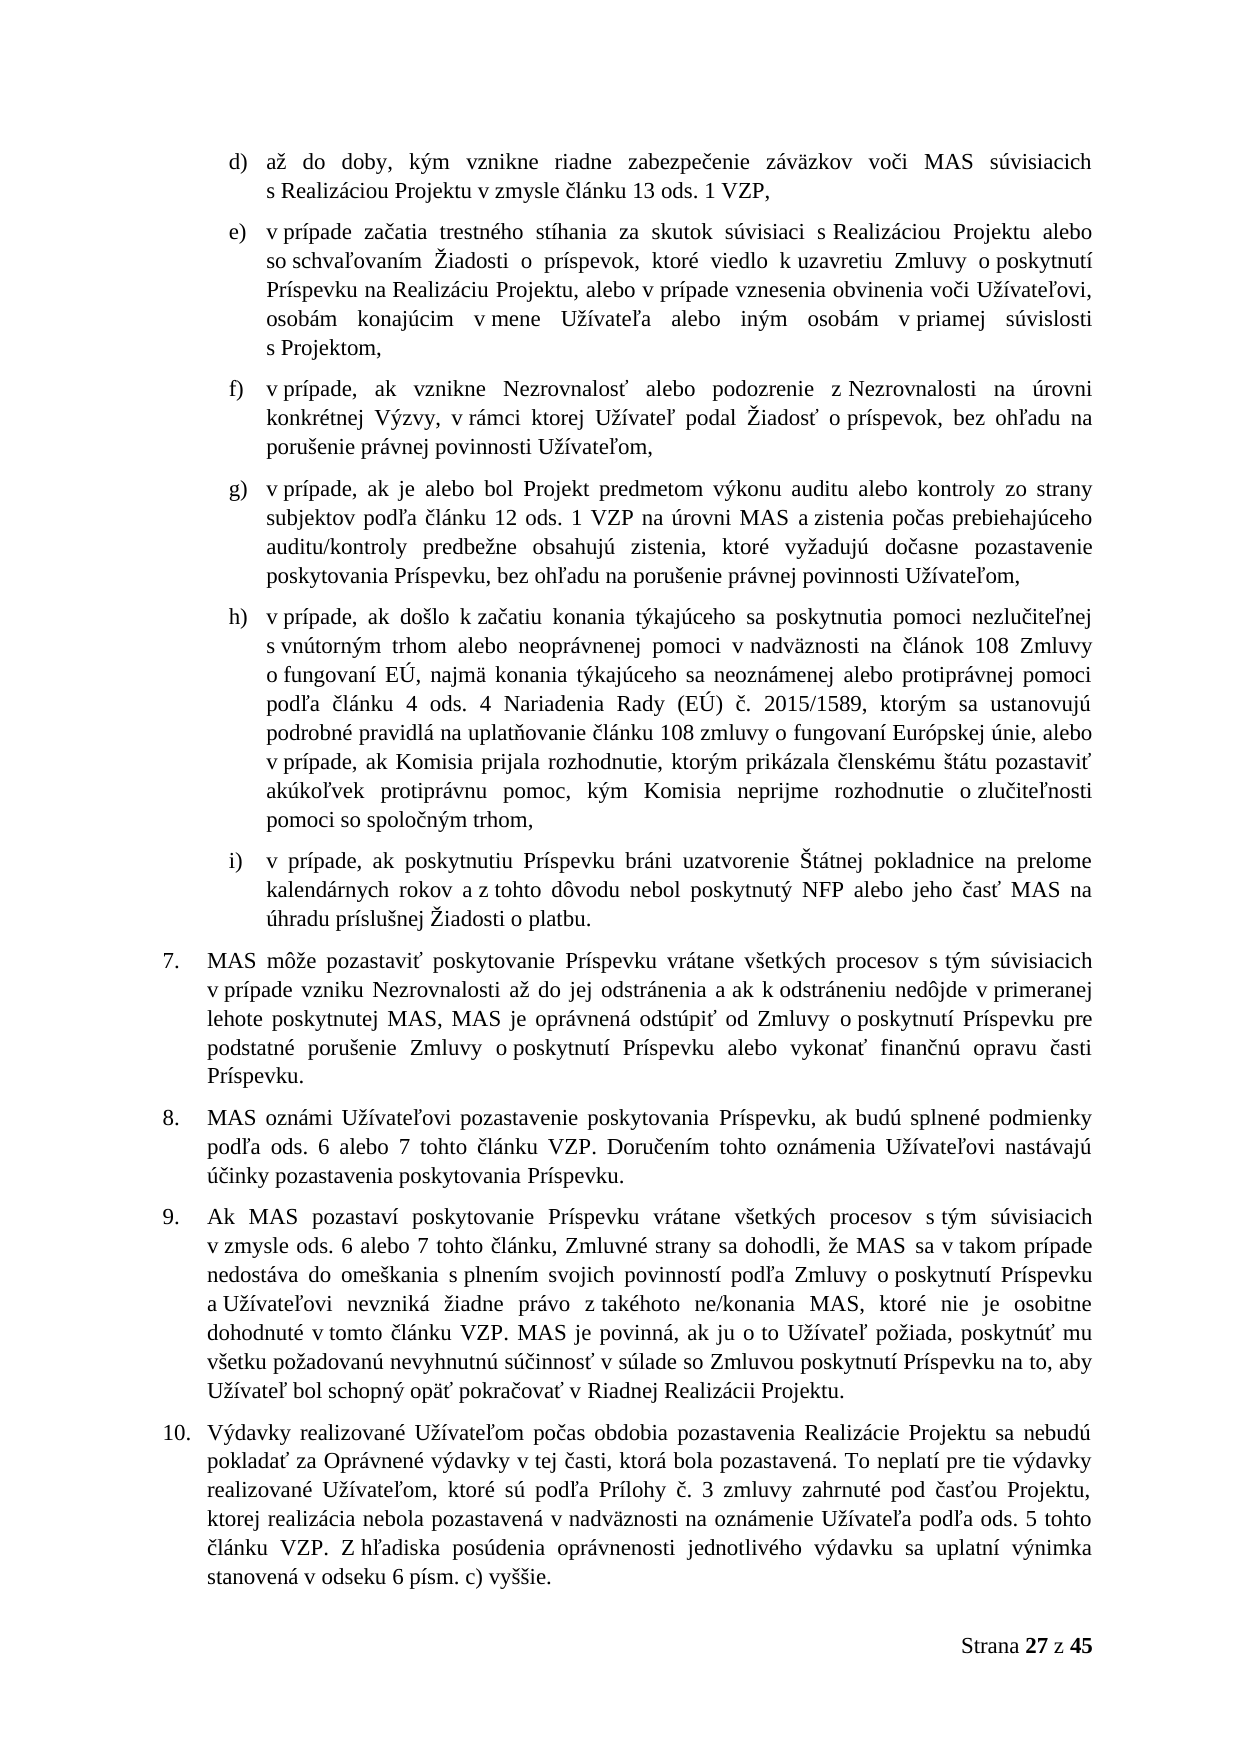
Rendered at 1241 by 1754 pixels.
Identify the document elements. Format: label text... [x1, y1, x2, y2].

list v prípade, ak je alebo bol Projekt predmetom výkonu auditu alebo kontroly zo strany subjektov podľa článku 12 ods. 1 VZP na úrovni MAS a zistenia počas prebiehajúceho auditu/kontroly predbežne obsahujú zistenia, ktoré vyžadujú dočasne pozastavenie poskytovania Príspevku, bez ohľadu na porušenie právnej povinnosti Užívateľom, [228, 475, 1092, 588]
list v prípade začatia trestného stíhania za skutok súvisiaci s Realizáciou Projektu alebo so schvaľovaním Žiadosti o príspevok, ktoré viedlo k uzavretiu Zmluvy o poskytnutí Príspevku na Realizáciu Projektu, alebo v prípade vznesenia obvinenia voči Užívateľovi, osobám konajúcim v mene Užívateľa alebo iným osobám v priamej súvislosti s Projektom, [228, 218, 1092, 360]
list v prípade, ak poskytnutiu Príspevku bráni uzatvorenie Štátnej pokladnice na prelome kalendárnych rokov a z tohto dôvodu nebol poskytnutý NFP alebo jeho časť MAS na úhradu príslušnej Žiadosti o platbu. [228, 847, 1092, 932]
list až do doby, kým vznikne riadne zabezpečenie záväzkov voči MAS súvisiacich s Realizáciou Projektu v zmysle článku 13 ods. 1 VZP, [228, 148, 1092, 203]
list MAS oznámi Užívateľovi pozastavenie poskytovania Príspevku, ak budú splnené podmienky podľa ods. 6 alebo 7 tohto článku VZP. Doručením tohto oznámenia Užívateľovi nastávajú účinky pozastavenia poskytovania Príspevku. [162, 1104, 1092, 1188]
list MAS môže pozastaviť poskytovanie Príspevku vrátane všetkých procesov s tým súvisiacich v prípade vzniku Nezrovnalosti až do jej odstránenia a ak k odstráneniu nedôjde v primeranej lehote poskytnutej MAS, MAS je oprávnená odstúpiť od Zmluvy o poskytnutí Príspevku pre podstatné porušenie Zmluvy o poskytnutí Príspevku alebo vykonať finančnú opravu časti Príspevku. [162, 947, 1092, 1089]
list Výdavky realizované Užívateľom počas obdobia pozastavenia Realizácie Projektu sa nebudú pokladať za Oprávnené výdavky v tej časti, ktorá bola pozastavená. To neplatí pre tie výdavky realizované Užívateľom, ktoré sú podľa Prílohy č. 3 zmluvy zahrnuté pod časťou Projektu, ktorej realizácia nebola pozastavená v nadväznosti na oznámenie Užívateľa podľa ods. 5 tohto článku VZP. Z hľadiska posúdenia oprávnenosti jednotlivého výdavku sa uplatní výnimka stanovená v odseku 6 písm. c) vyššie. [162, 1418, 1092, 1590]
list v prípade, ak došlo k začatiu konania týkajúceho sa poskytnutia pomoci nezlučiteľnej s vnútorným trhom alebo neoprávnenej pomoci v nadväznosti na článok 108 Zmluvy o fungovaní EÚ, najmä konania týkajúceho sa neoznámenej alebo protiprávnej pomoci podľa článku 4 ods. 4 Nariadenia Rady (EÚ) č. 2015/1589, ktorým sa ustanovujú podrobné pravidlá na uplatňovanie článku 108 zmluvy o fungovaní Európskej únie, alebo v prípade, ak Komisia prijala rozhodnutie, ktorým prikázala členskému štátu pozastaviť akúkoľvek protiprávnu pomoc, kým Komisia neprijme rozhodnutie o zlučiteľnosti pomoci so spoločným trhom, [228, 603, 1092, 832]
list Ak MAS pozastaví poskytovanie Príspevku vrátane všetkých procesov s tým súvisiacich v zmysle ods. 6 alebo 7 tohto článku, Zmluvné strany sa dohodli, že MAS sa v takom prípade nedostáva do omeškania s plnením svojich povinností podľa Zmluvy o poskytnutí Príspevku a Užívateľovi nevzniká žiadne právo z takéhoto ne/konania MAS, ktoré nie je osobitne dohodnuté v tomto článku VZP. MAS je povinná, ak ju o to Užívateľ požiada, poskytnúť mu všetku požadovanú nevyhnutnú súčinnosť v súlade so Zmluvou poskytnutí Príspevku na to, aby Užívateľ bol schopný opäť pokračovať v Riadnej Realizácii Projektu. [162, 1203, 1092, 1403]
list v prípade, ak vznikne Nezrovnalosť alebo podozrenie z Nezrovnalosti na úrovni konkrétnej Výzvy, v rámci ktorej Užívateľ podal Žiadosť o príspevok, bez ohľadu na porušenie právnej povinnosti Užívateľom, [228, 375, 1092, 460]
